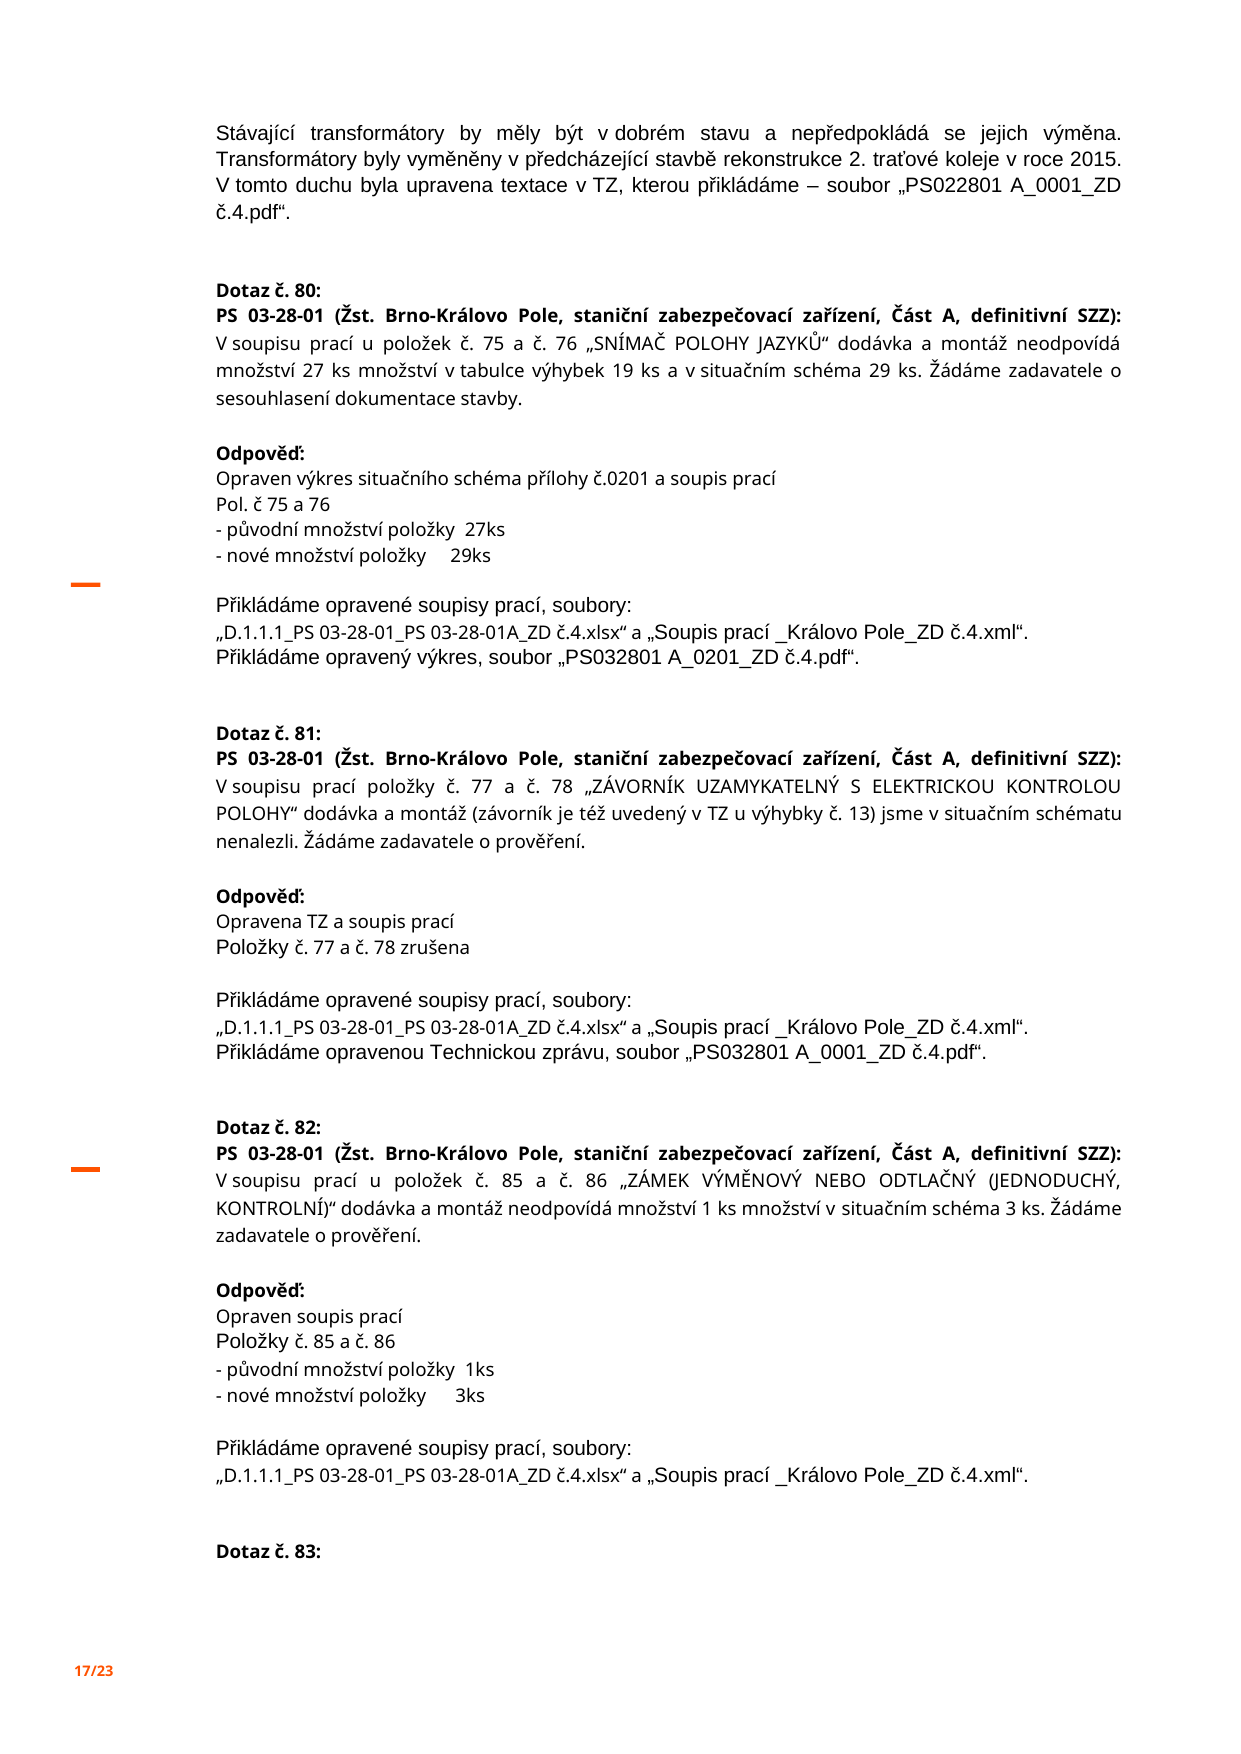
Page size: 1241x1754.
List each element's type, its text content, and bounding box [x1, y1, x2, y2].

text - původní množství položky 1ks [216, 1357, 1122, 1382]
text Přikládáme opravenou Technickou zprávu, soubor „PS032801 A_0001_ZD č.4.pdf“. [216, 1039, 1122, 1063]
text Dotaz č. 80: [216, 277, 1122, 303]
text Opravena TZ a soupis prací [216, 909, 1122, 934]
text Dotaz č. 83: [216, 1539, 1122, 1564]
text PS 03-28-01 (Žst. Brno-Královo Pole, staniční zabezpečovací zařízení, Část A, definitivní SZZ): V soupisu prací u položek č. 75 a č. 76 „SNÍMAČ POLOHY JAZYKŮ“ dodávka a montáž neodpovídá množství 27 ks množství v tabulce výhybek 19 ks a v situačním schéma 29 ks. Žádáme zadavatele o sesouhlasení dokumentace stavby. [216, 303, 1122, 411]
text „D.1.1.1_PS 03-28-01_PS 03-28-01A_ZD č.4.xlsx“ a „Soupis prací _Královo Pole_ZD č.4.xml“. [216, 1462, 1122, 1488]
list PS 03-28-01 (Žst. Brno-Královo Pole, staniční zabezpečovací zařízení, Část A, definitivní SZZ): V soupisu prací položky č. 77 a č. 78 „ZÁVORNÍK UZAMYKATELNÝ S ELEKTRICKOU KONTROLOU POLOHY“ dodávka a montáž (závorník je též uvedený v TZ u výhybky č. 13) jsme v situačním schématu nenalezli. Žádáme zadavatele o prověření. [216, 746, 1122, 854]
text „D.1.1.1_PS 03-28-01_PS 03-28-01A_ZD č.4.xlsx“ a „Soupis prací _Královo Pole_ZD č.4.xml“. [216, 619, 1122, 645]
list Stávající transformátory by měly být v dobrém stavu a nepředpokládá se jejich výměna. Transformátory byly vyměněny v předcházející stavbě rekonstrukce 2. traťové koleje v roce 2015. V tomto duchu byla upravena textace v TZ, kterou přikládáme – soubor „PS022801 A_0001_ZD č.4.pdf“. [216, 121, 1122, 224]
text Dotaz č. 81: [216, 720, 1122, 746]
text Opraven soupis prací [216, 1303, 1122, 1329]
list Položky č. 85 a č. 86 [216, 1329, 1122, 1354]
text - původní množství položky 27ks [216, 517, 1122, 542]
list Přikládáme opravené soupisy prací, soubory: [216, 988, 1122, 1012]
list PS 03-28-01 (Žst. Brno-Královo Pole, staniční zabezpečovací zařízení, Část A, definitivní SZZ): V soupisu prací u položek č. 85 a č. 86 „ZÁMEK VÝMĚNOVÝ NEBO ODTLAČNÝ (JEDNODUCHÝ, KONTROLNÍ)“ dodávka a montáž neodpovídá množství 1 ks množství v situačním schéma 3 ks. Žádáme zadavatele o prověření. [216, 1140, 1122, 1248]
list - nové množství položky 3ks [216, 1382, 1122, 1408]
list Přikládáme opravené soupisy prací, soubory: [216, 593, 1122, 617]
list Přikládáme opravené soupisy prací, soubory: [216, 1436, 1122, 1460]
text „D.1.1.1_PS 03-28-01_PS 03-28-01A_ZD č.4.xlsx“ a „Soupis prací _Královo Pole_ZD č.4.xml“. [216, 1014, 1122, 1039]
text Dotaz č. 82: [216, 1114, 1122, 1140]
list Položky č. 77 a č. 78 zrušena [216, 934, 1122, 960]
text Odpověď: [216, 883, 1122, 909]
text Pol. č 75 a 76 [216, 491, 1122, 517]
text Přikládáme opravený výkres, soubor „PS032801 A_0201_ZD č.4.pdf“. [216, 645, 1122, 669]
text - nové množství položky 29ks [216, 542, 1122, 568]
text Opraven výkres situačního schéma přílohy č.0201 a soupis prací [216, 466, 1122, 491]
text Odpověď: [216, 440, 1122, 466]
text Odpověď: [216, 1278, 1122, 1303]
